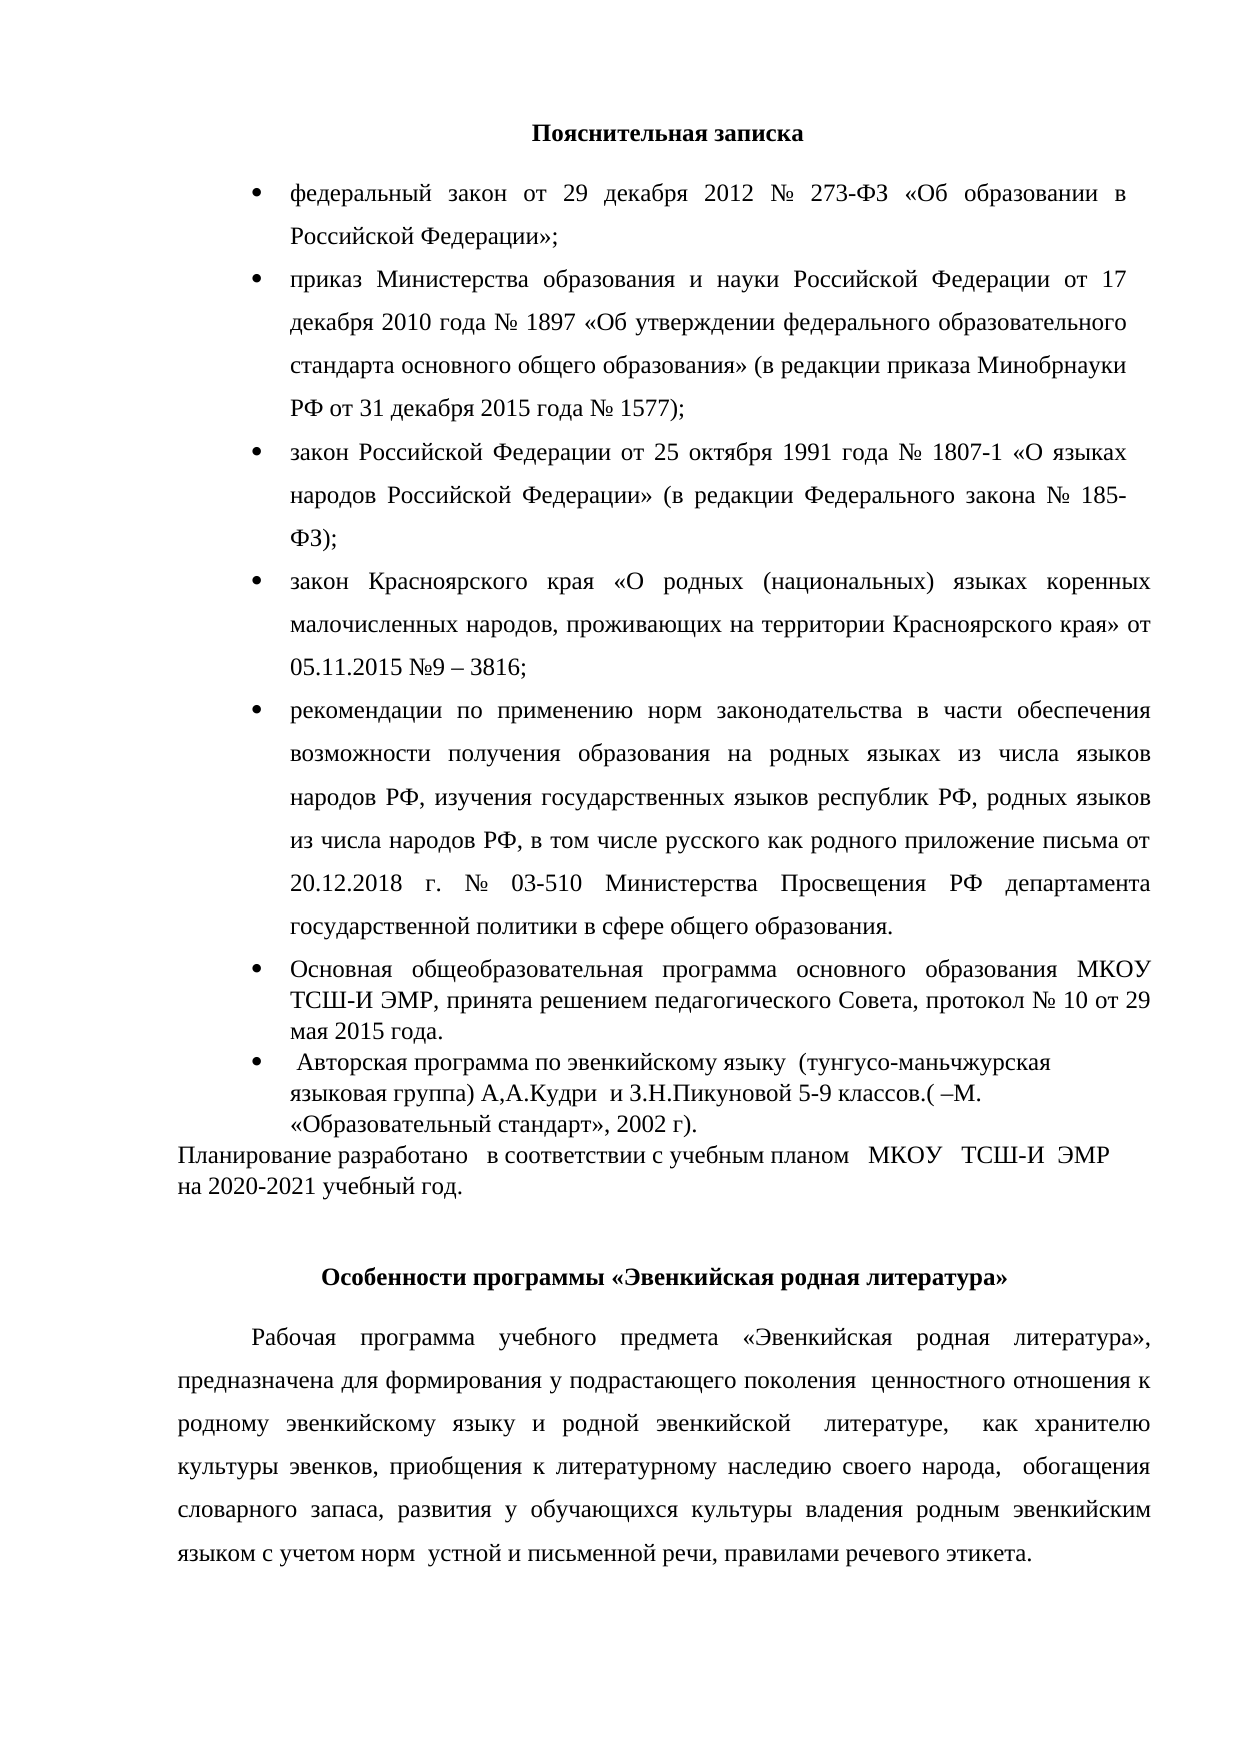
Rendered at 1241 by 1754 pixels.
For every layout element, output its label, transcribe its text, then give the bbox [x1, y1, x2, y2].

list приказ Министерства образования и науки Российской Федерации от 17 декабря 2010 года № 1897 «Об утверждении федерального образовательного стандарта основного общего образования» (в редакции приказа Минобрнауки РФ от 31 декабря 2015 года № 1577); [252, 264, 1127, 422]
text Пояснительная записка [177, 118, 1152, 147]
text Планирование разработано в соответствии с учебным планом МКОУ ТСШ-И ЭМР на 2020-2021 учебный год. [177, 1140, 1152, 1200]
list закон Российской Федерации от 25 октября 1991 года № 1807-1 «О языках народов Российской Федерации» (в редакции Федерального закона № 185-ФЗ); [252, 437, 1127, 552]
text Рабочая программа учебного предмета «Эвенкийская родная литература», предназначена для формирования у подрастающего поколения ценностного отношения к родному эвенкийскому языку и родной эвенкийской литературе, как хранителю культуры эвенков, приобщения к литературному наследию своего народа, обогащения словарного запаса, развития у обучающихся культуры владения родным эвенкийским языком с учетом норм устной и письменной речи, правилами речевого этикета. [177, 1322, 1152, 1566]
text Особенности программы «Эвенкийская родная литература» [177, 1262, 1152, 1291]
list закон Красноярского края «О родных (национальных) языках коренных малочисленных народов, проживающих на территории Красноярского края» от 05.11.2015 №9 – 3816; [252, 566, 1152, 681]
list рекомендации по применению норм законодательства в части обеспечения возможности получения образования на родных языках из числа языков народов РФ, изучения государственных языков республик РФ, родных языков из числа народов РФ, в том числе русского как родного приложение письма от 20.12.2018 г. № 03-510 Министерства Просвещения РФ департамента государственной политики в сфере общего образования. [252, 695, 1152, 940]
list Основная общеобразовательная программа основного образования МКОУ ТСШ-И ЭМР, принята решением педагогического Совета, протокол № 10 от 29 мая 2015 года. [252, 954, 1152, 1045]
list Авторская программа по эвенкийскому языку (тунгусо-маньчжурская языковая группа) А,А.Кудри и З.Н.Пикуновой 5-9 классов.( –М. «Образовательный стандарт», 2002 г). [252, 1047, 1152, 1138]
list федеральный закон от 29 декабря 2012 № 273-ФЗ «Об образовании в Российской Федерации»; [252, 178, 1127, 250]
